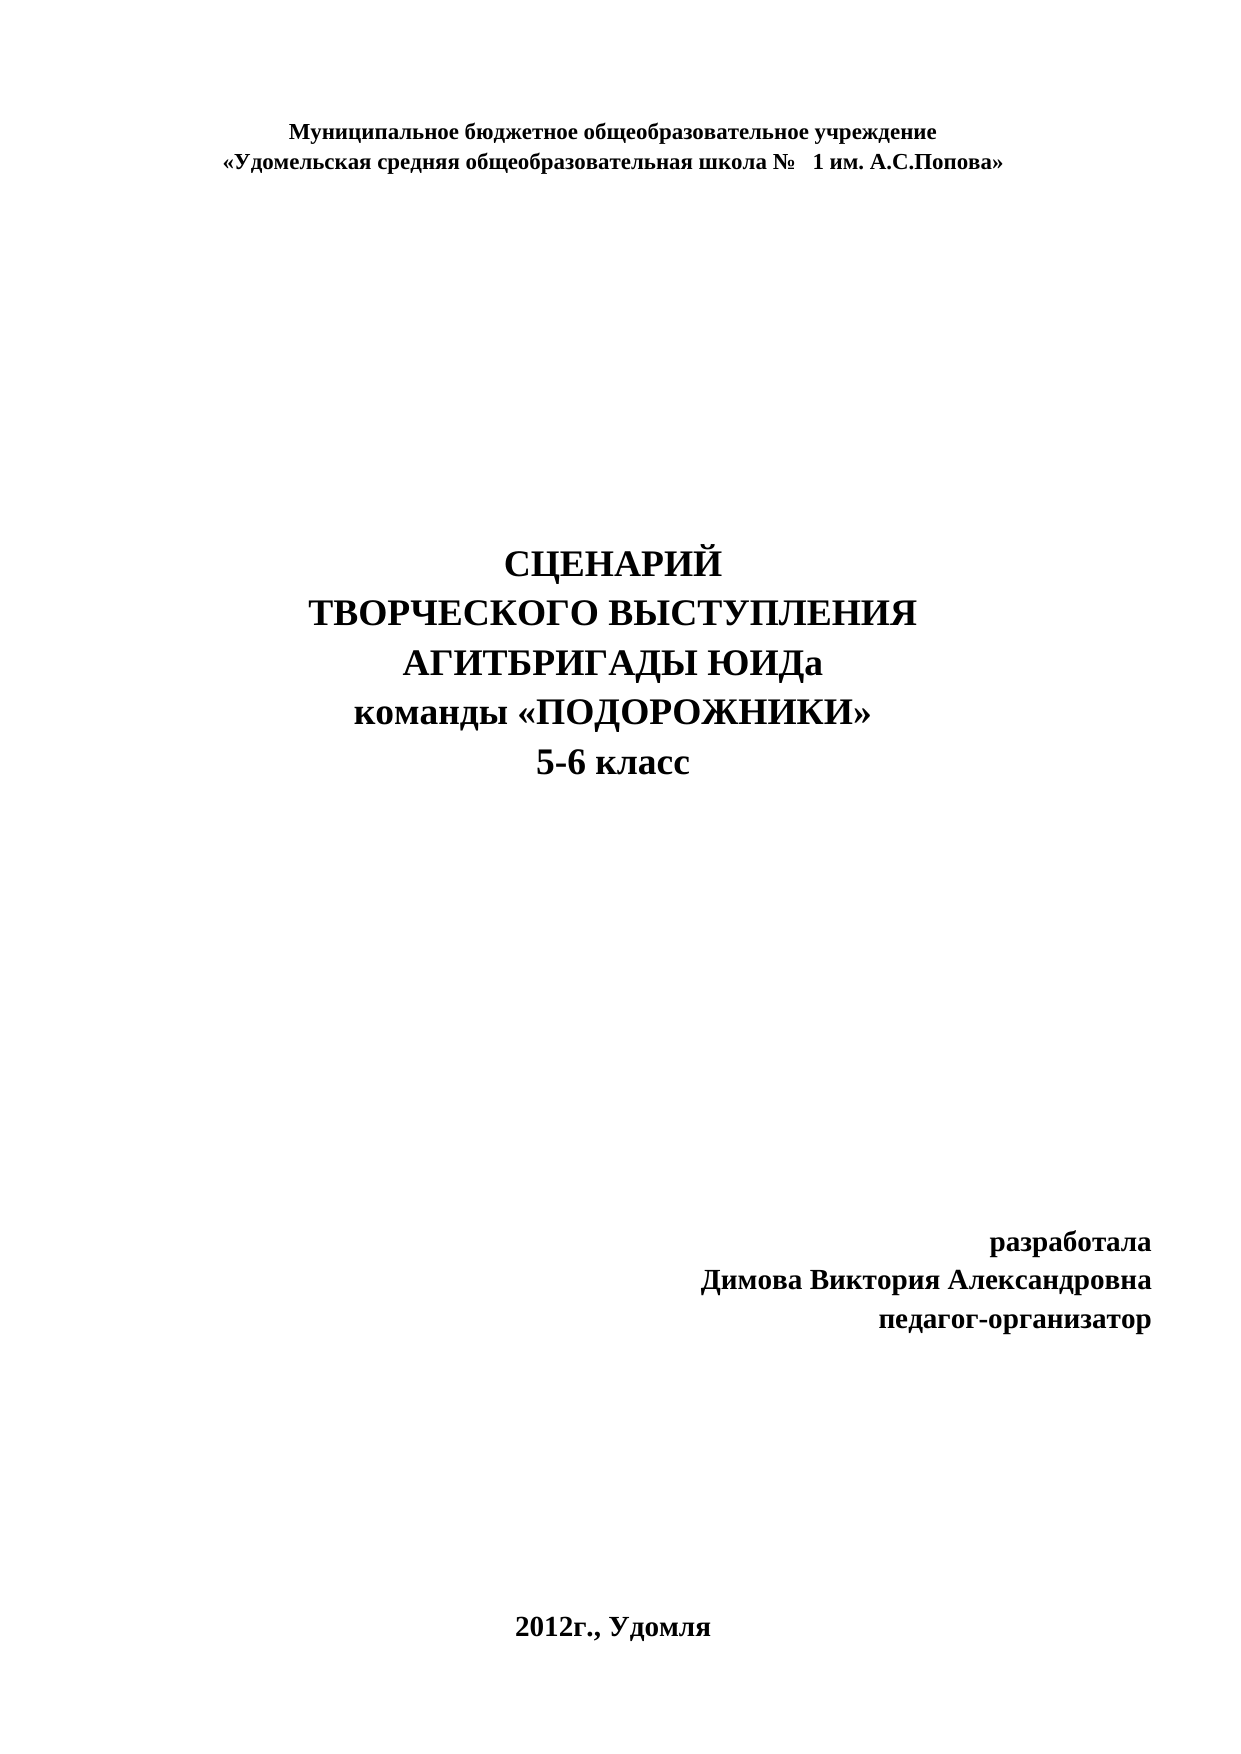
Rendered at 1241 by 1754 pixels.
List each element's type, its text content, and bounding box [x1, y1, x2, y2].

text Муниципальное бюджетное общеобразовательное учреждение [74, 118, 1152, 144]
text разработала [74, 1224, 1152, 1257]
text СЦЕНАРИЙ [74, 541, 1152, 584]
text АГИТБРИГАДЫ ЮИДа [74, 640, 1152, 683]
text «Удомельская средняя общеобразовательная школа № 1 им. А.С.Попова» [74, 148, 1152, 175]
text Димова Виктория Александровна [74, 1262, 1152, 1296]
text 5-6 класс [74, 739, 1152, 782]
text педагог-организатор [74, 1301, 1152, 1334]
text 2012г., Удомля [74, 1609, 1152, 1643]
text ТВОРЧЕСКОГО ВЫСТУПЛЕНИЯ [74, 591, 1152, 634]
text команды «ПОДОРОЖНИКИ» [74, 690, 1152, 733]
